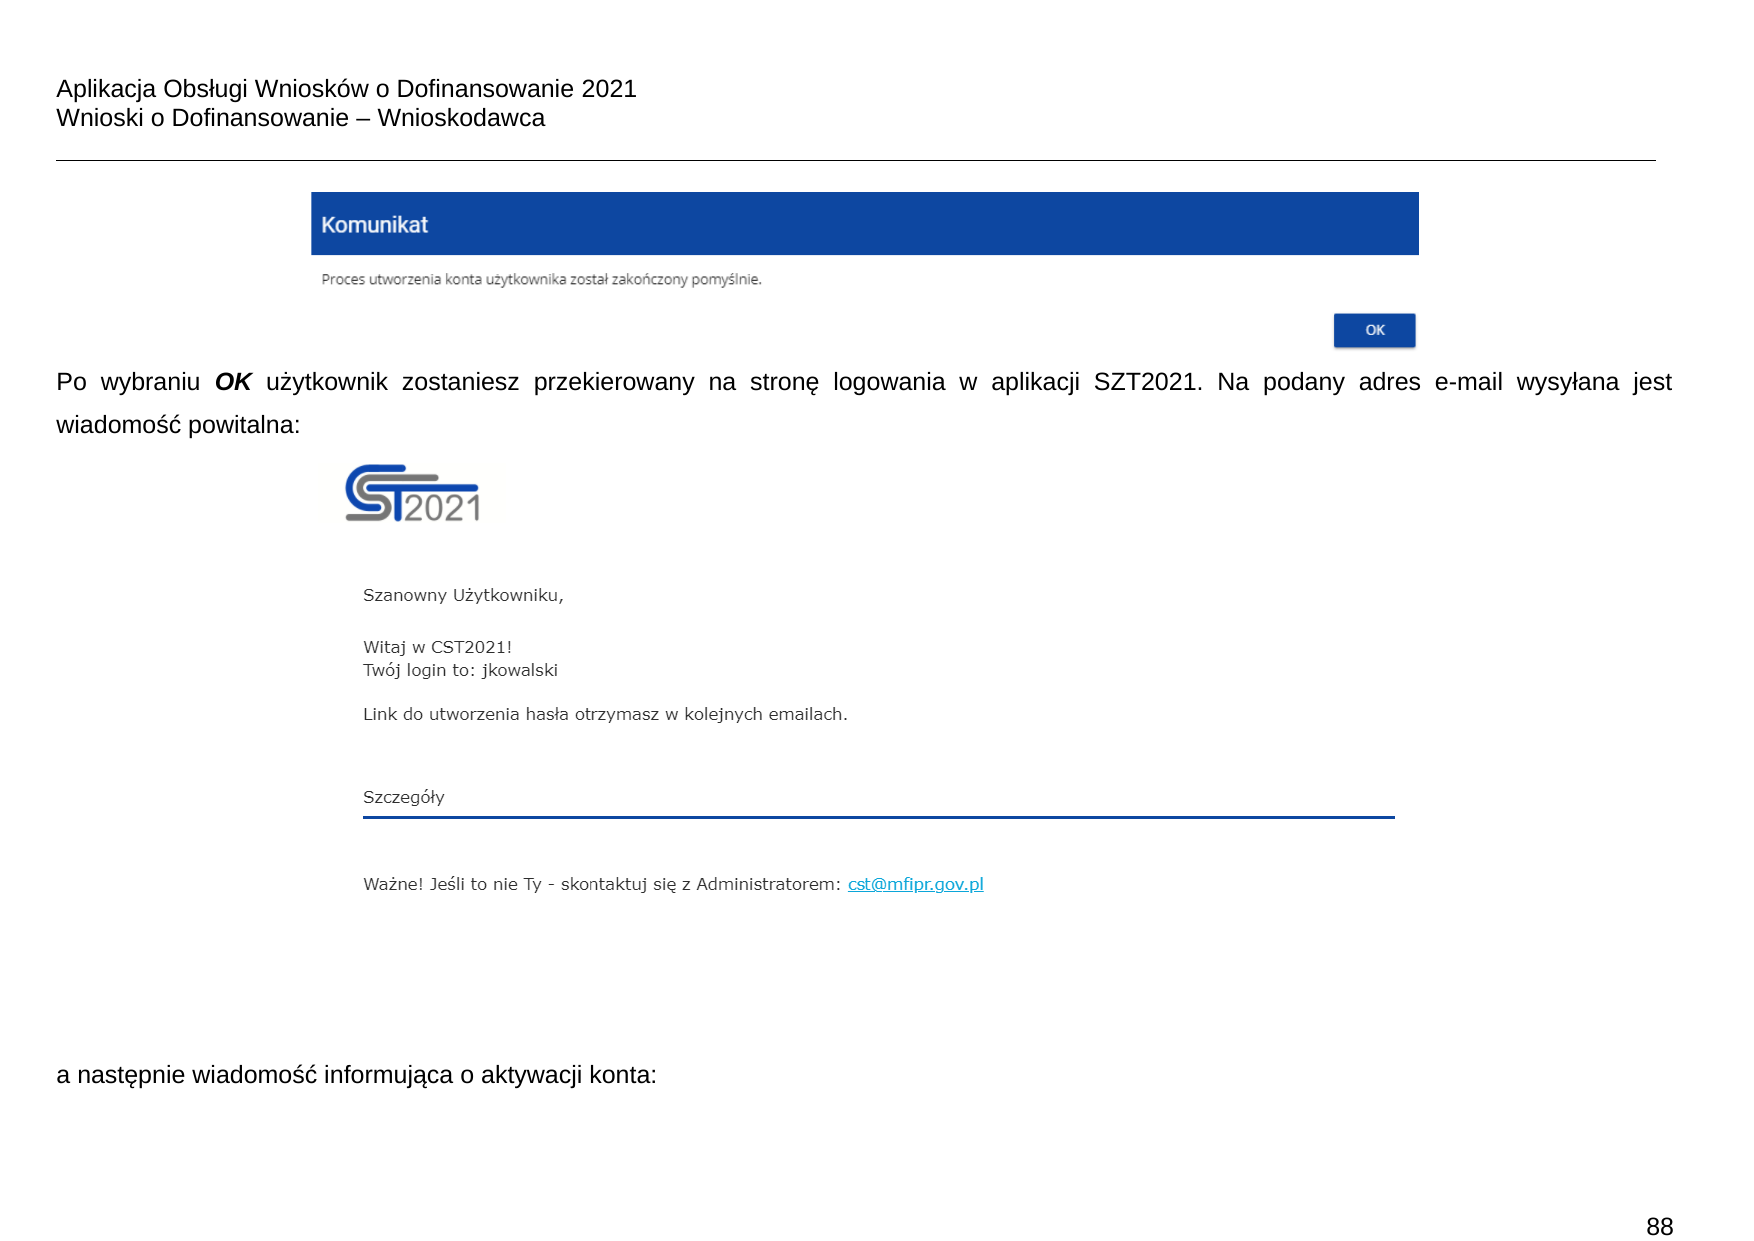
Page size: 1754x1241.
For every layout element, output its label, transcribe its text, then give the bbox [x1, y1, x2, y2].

picture [311, 192, 1419, 353]
picture [315, 453, 1415, 916]
text Po wybraniu OK użytkownik zostaniesz przekierowany na stronę logowania w aplikacji SZT2021. Na podany adres e-mail wysyłana jest wiadomość powitalna: [56, 367, 1674, 439]
text a następnie wiadomość informująca o aktywacji konta: [56, 1060, 1674, 1088]
